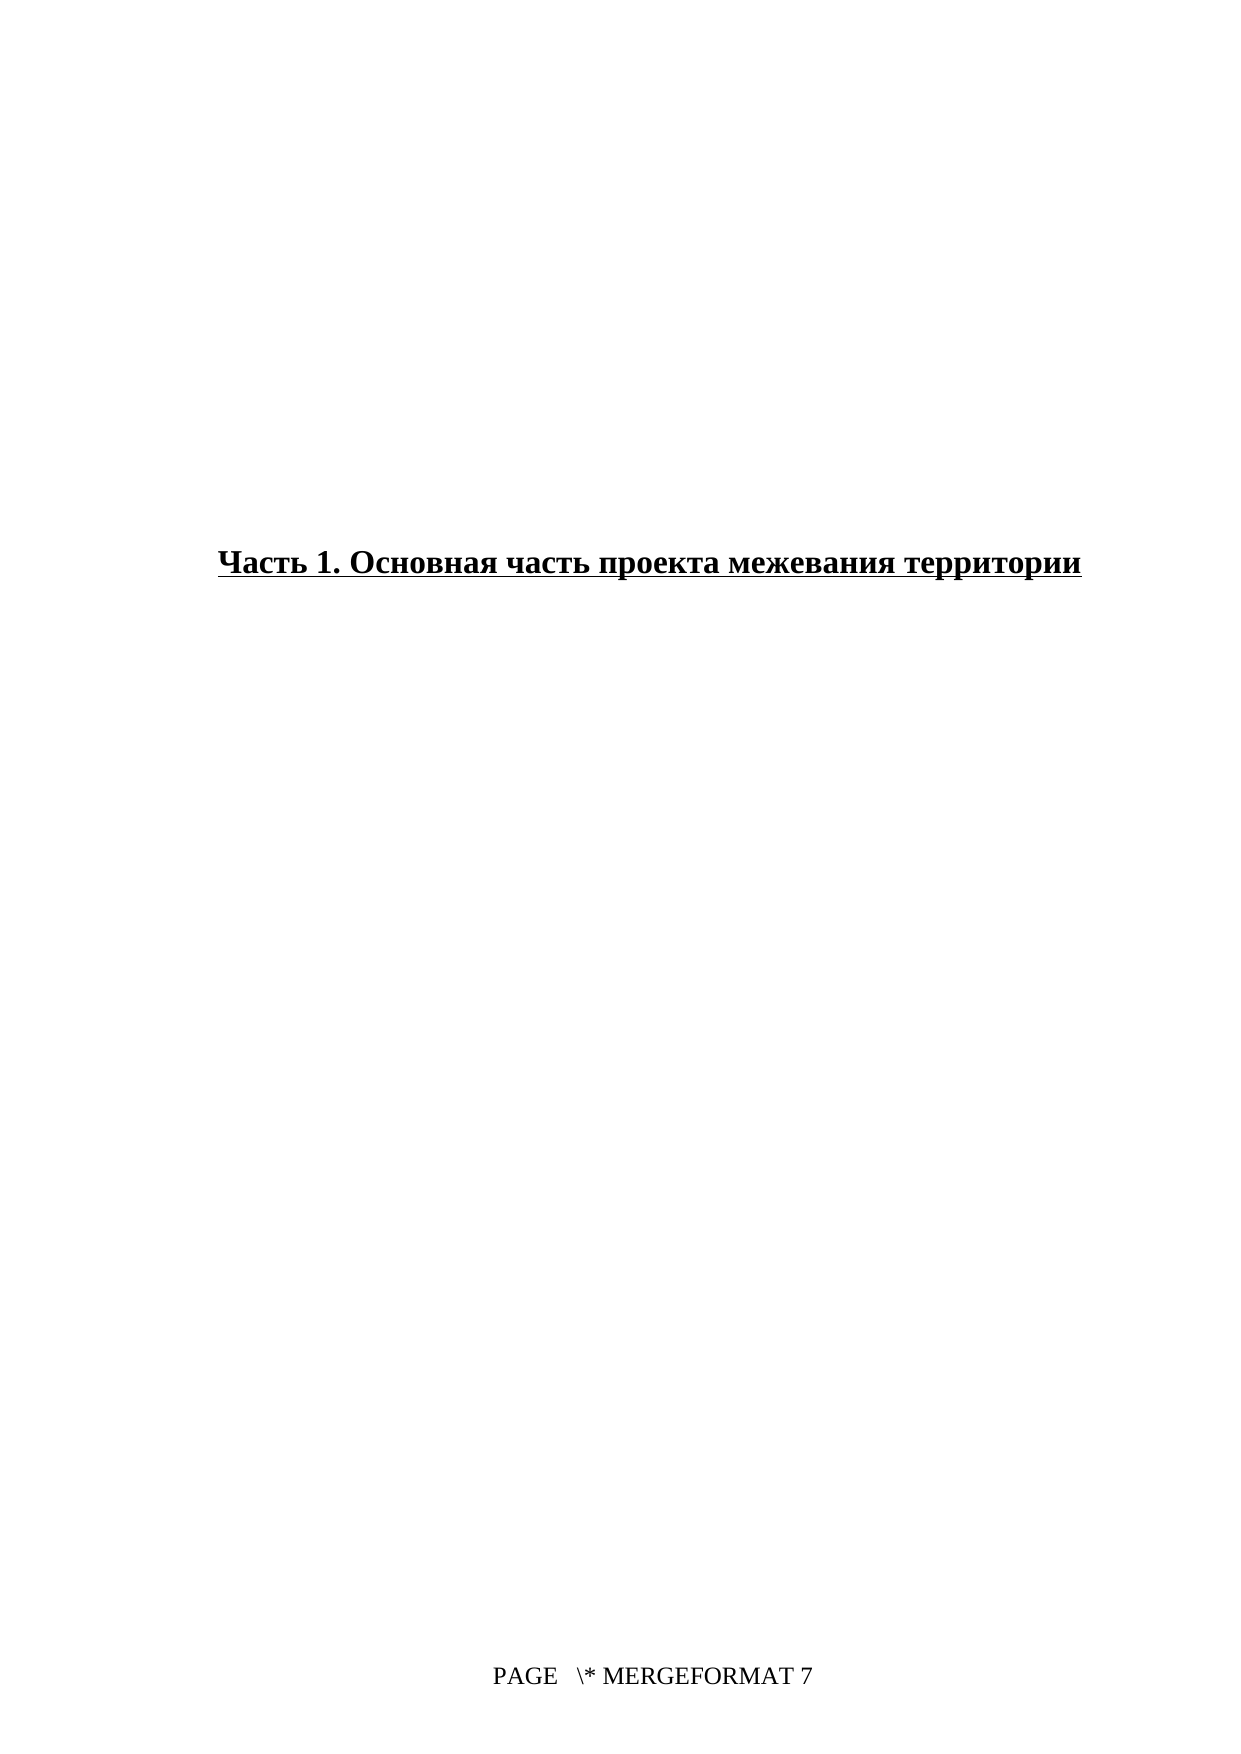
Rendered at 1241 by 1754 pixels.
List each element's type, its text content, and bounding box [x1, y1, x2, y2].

text Часть 1. Основная часть проекта межевания территории [148, 542, 1152, 581]
